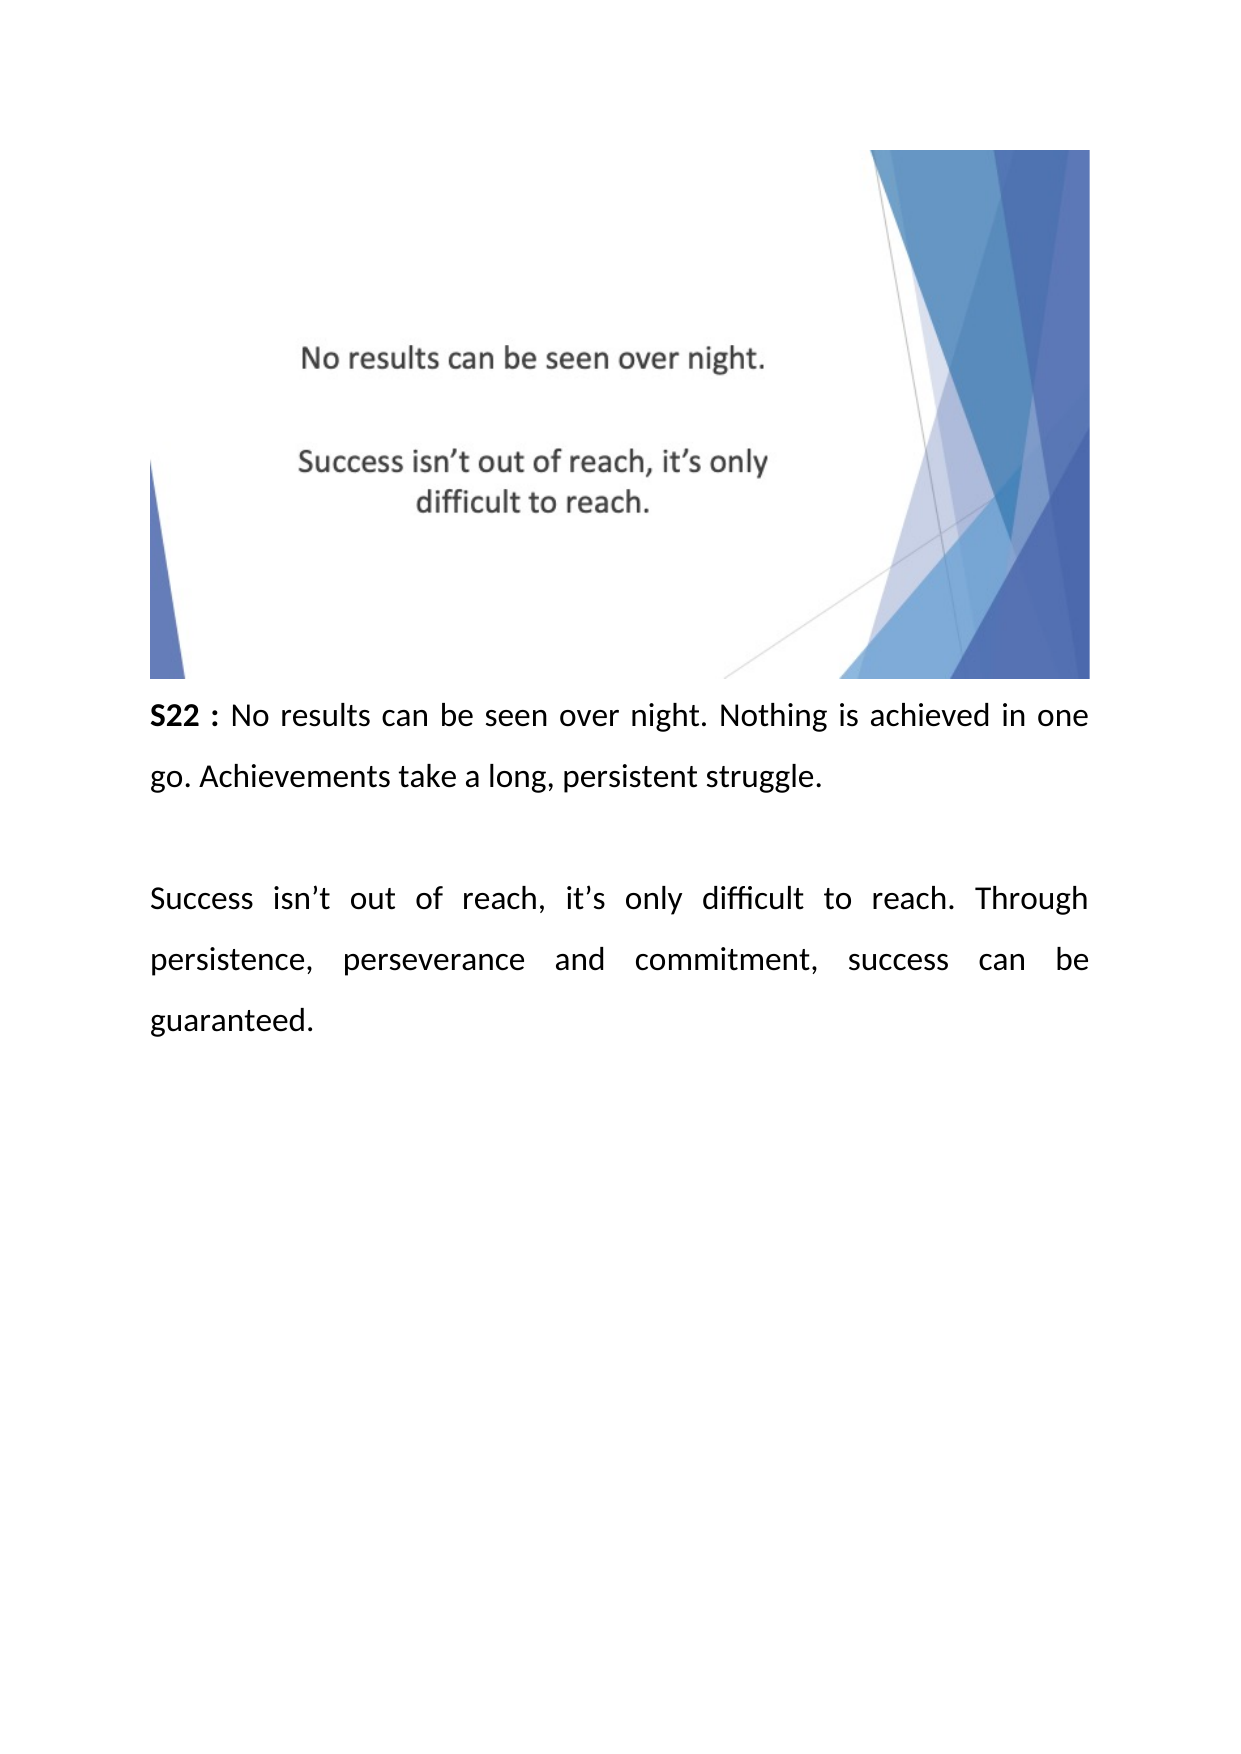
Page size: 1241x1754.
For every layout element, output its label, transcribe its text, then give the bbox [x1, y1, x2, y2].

text S22 : No results can be seen over night. Nothing is achieved in one go. Achievements take a long, persistent struggle. [150, 694, 1090, 796]
text Success isn’t out of reach, it’s only difficult to reach. Through persistence, perseverance and commitment, success can be guaranteed. [150, 877, 1090, 1040]
picture [150, 150, 1090, 679]
